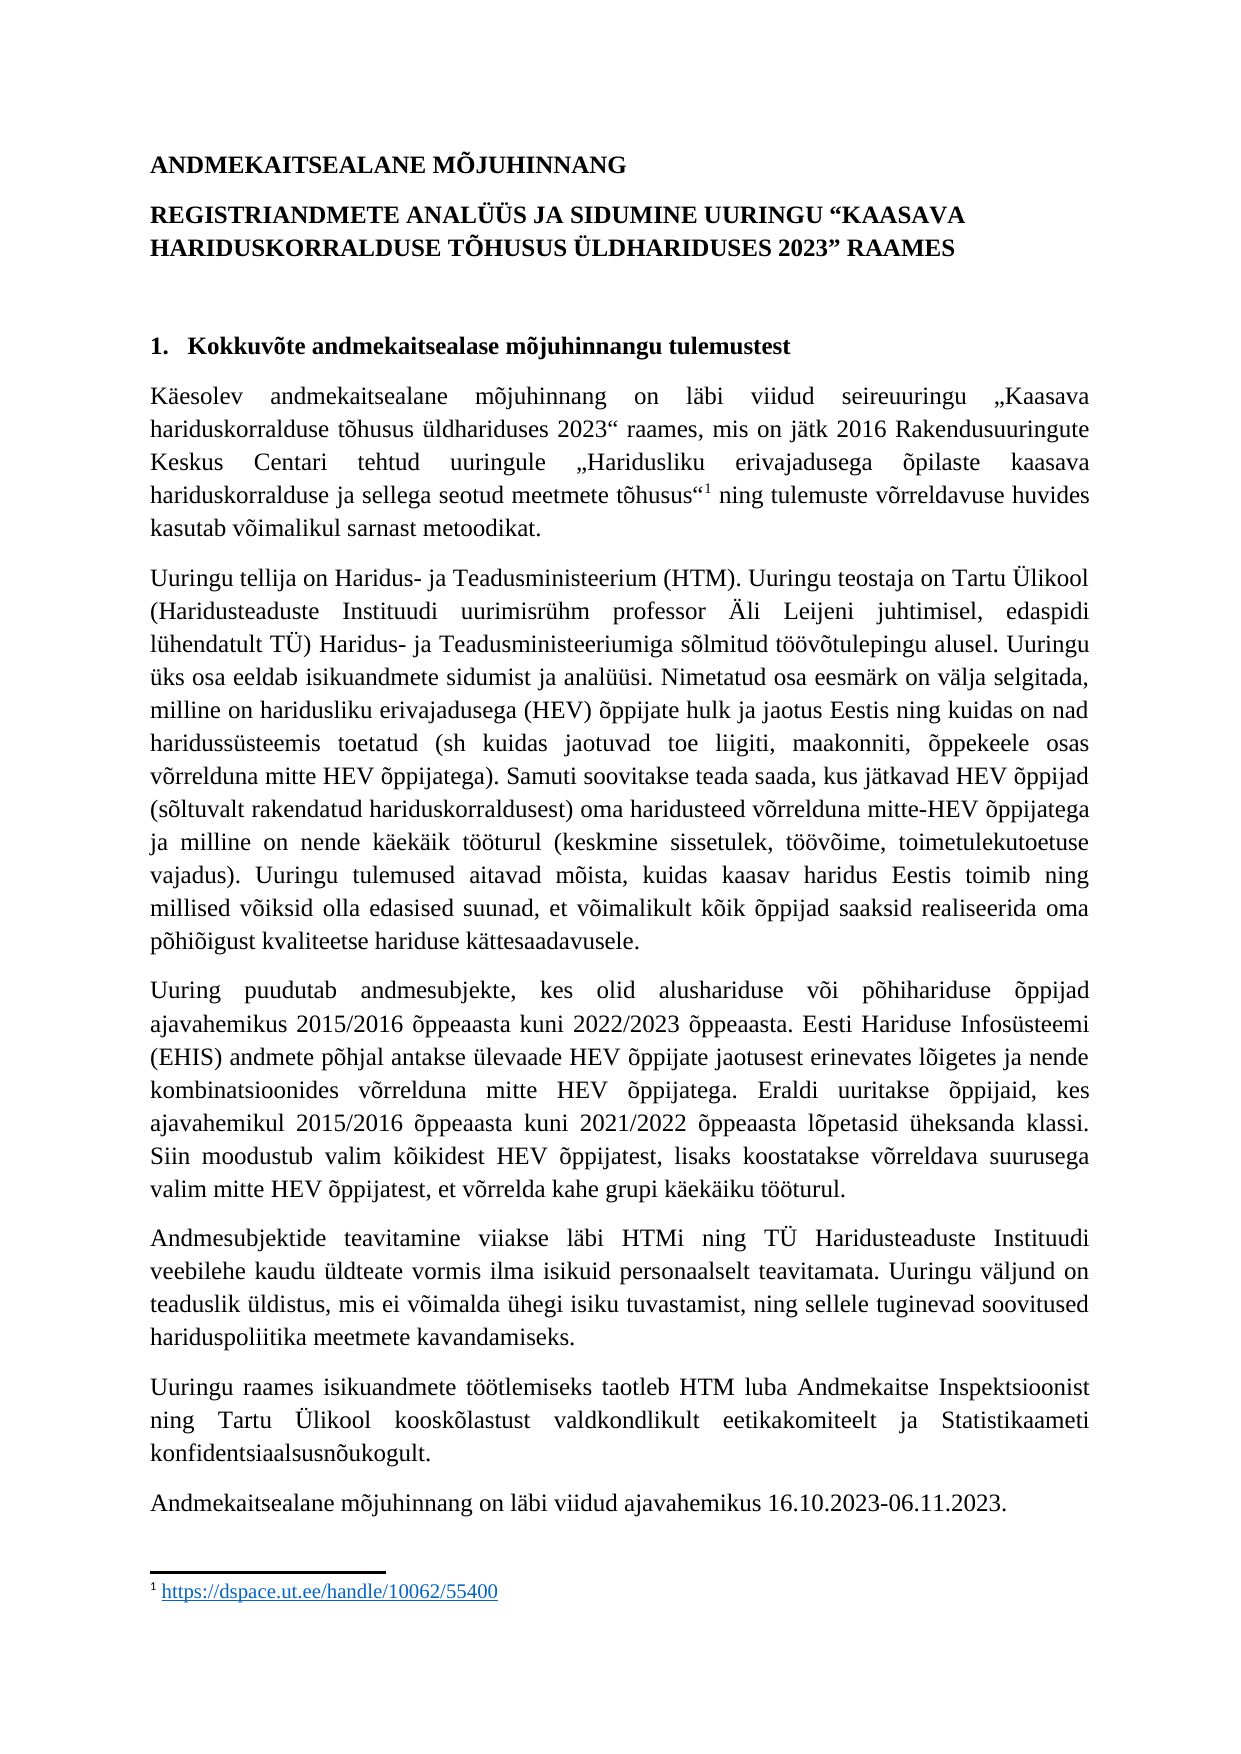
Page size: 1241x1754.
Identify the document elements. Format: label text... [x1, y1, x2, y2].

text REGISTRIANDMETE ANALÜÜS JA SIDUMINE UURINGU “KAASAVA HARIDUSKORRALDUSE TÕHUSUS ÜLDHARIDUSES 2023” RAAMES [150, 200, 1090, 261]
text Andmekaitsealane mõjuhinnang on läbi viidud ajavahemikus 16.10.2023-06.11.2023. [150, 1488, 1090, 1517]
text ANDMEKAITSEALANE MÕJUHINNANG [150, 150, 1090, 179]
text Uuringu raames isikuandmete töötlemiseks taotleb HTM luba Andmekaitse Inspektsioonist ning Tartu Ülikool kooskõlastust valdkondlikult eetikakomiteelt ja Statistikaameti konfidentsiaalsusnõukogult. [150, 1372, 1090, 1467]
text Käesolev andmekaitsealane mõjuhinnang on läbi viidud seireuuringu „Kaasava hariduskorralduse tõhusus üldhariduses 2023“ raames, mis on jätk 2016 Rakendusuuringute Keskus Centari tehtud uuringule „Haridusliku erivajadusega õpilaste kaasava hariduskorralduse ja sellega seotud meetmete tõhusus“ ning tulemuste võrreldavuse huvides kasutab võimalikul sarnast metoodikat. [150, 381, 1090, 542]
text Andmesubjektide teavitamine viiakse läbi HTMi ning TÜ Haridusteaduste Instituudi veebilehe kaudu üldteate vormis ilma isikuid personaalselt teavitamata. Uuringu väljund on teaduslik üldistus, mis ei võimalda ühegi isiku tuvastamist, ning sellele tuginevad soovitused hariduspoliitika meetmete kavandamiseks. [150, 1223, 1090, 1351]
list Kokkuvõte andmekaitsealase mõjuhinnangu tulemustest [150, 331, 1090, 360]
text Uuring puudutab andmesubjekte, kes olid alushariduse või põhihariduse õppijad ajavahemikus 2015/2016 õppeaasta kuni 2022/2023 õppeaasta. Eesti Hariduse Infosüsteemi (EHIS) andmete põhjal antakse ülevaade HEV õppijate jaotusest erinevates lõigetes ja nende kombinatsioonides võrrelduna mitte HEV õppijatega. Eraldi uuritakse õppijaid, kes ajavahemikul 2015/2016 õppeaasta kuni 2021/2022 õppeaasta lõpetasid üheksanda klassi. Siin moodustub valim kõikidest HEV õppijatest, lisaks koostatakse võrreldava suurusega valim mitte HEV õppijatest, et võrrelda kahe grupi käekäiku tööturul. [150, 976, 1090, 1202]
text Uuringu tellija on Haridus- ja Teadusministeerium (HTM). Uuringu teostaja on Tartu Ülikool (Haridusteaduste Instituudi uurimisrühm professor Äli Leijeni juhtimisel, edaspidi lühendatult TÜ) Haridus- ja Teadusministeeriumiga sõlmitud töövõtulepingu alusel. Uuringu üks osa eeldab isikuandmete sidumist ja analüüsi. Nimetatud osa eesmärk on välja selgitada, milline on haridusliku erivajadusega (HEV) õppijate hulk ja jaotus Eestis ning kuidas on nad haridussüsteemis toetatud (sh kuidas jaotuvad toe liigiti, maakonniti, õppekeele osas võrrelduna mitte HEV õppijatega). Samuti soovitakse teada saada, kus jätkavad HEV õppijad (sõltuvalt rakendatud hariduskorraldusest) oma haridusteed võrrelduna mitte-HEV õppijatega ja milline on nende käekäik tööturul (keskmine sissetulek, töövõime, toimetulekutoetuse vajadus). Uuringu tulemused aitavad mõista, kuidas kaasav haridus Eestis toimib ning millised võiksid olla edasised suunad, et võimalikult kõik õppijad saaksid realiseerida oma põhiõigust kvaliteetse hariduse kättesaadavusele. [150, 563, 1090, 955]
